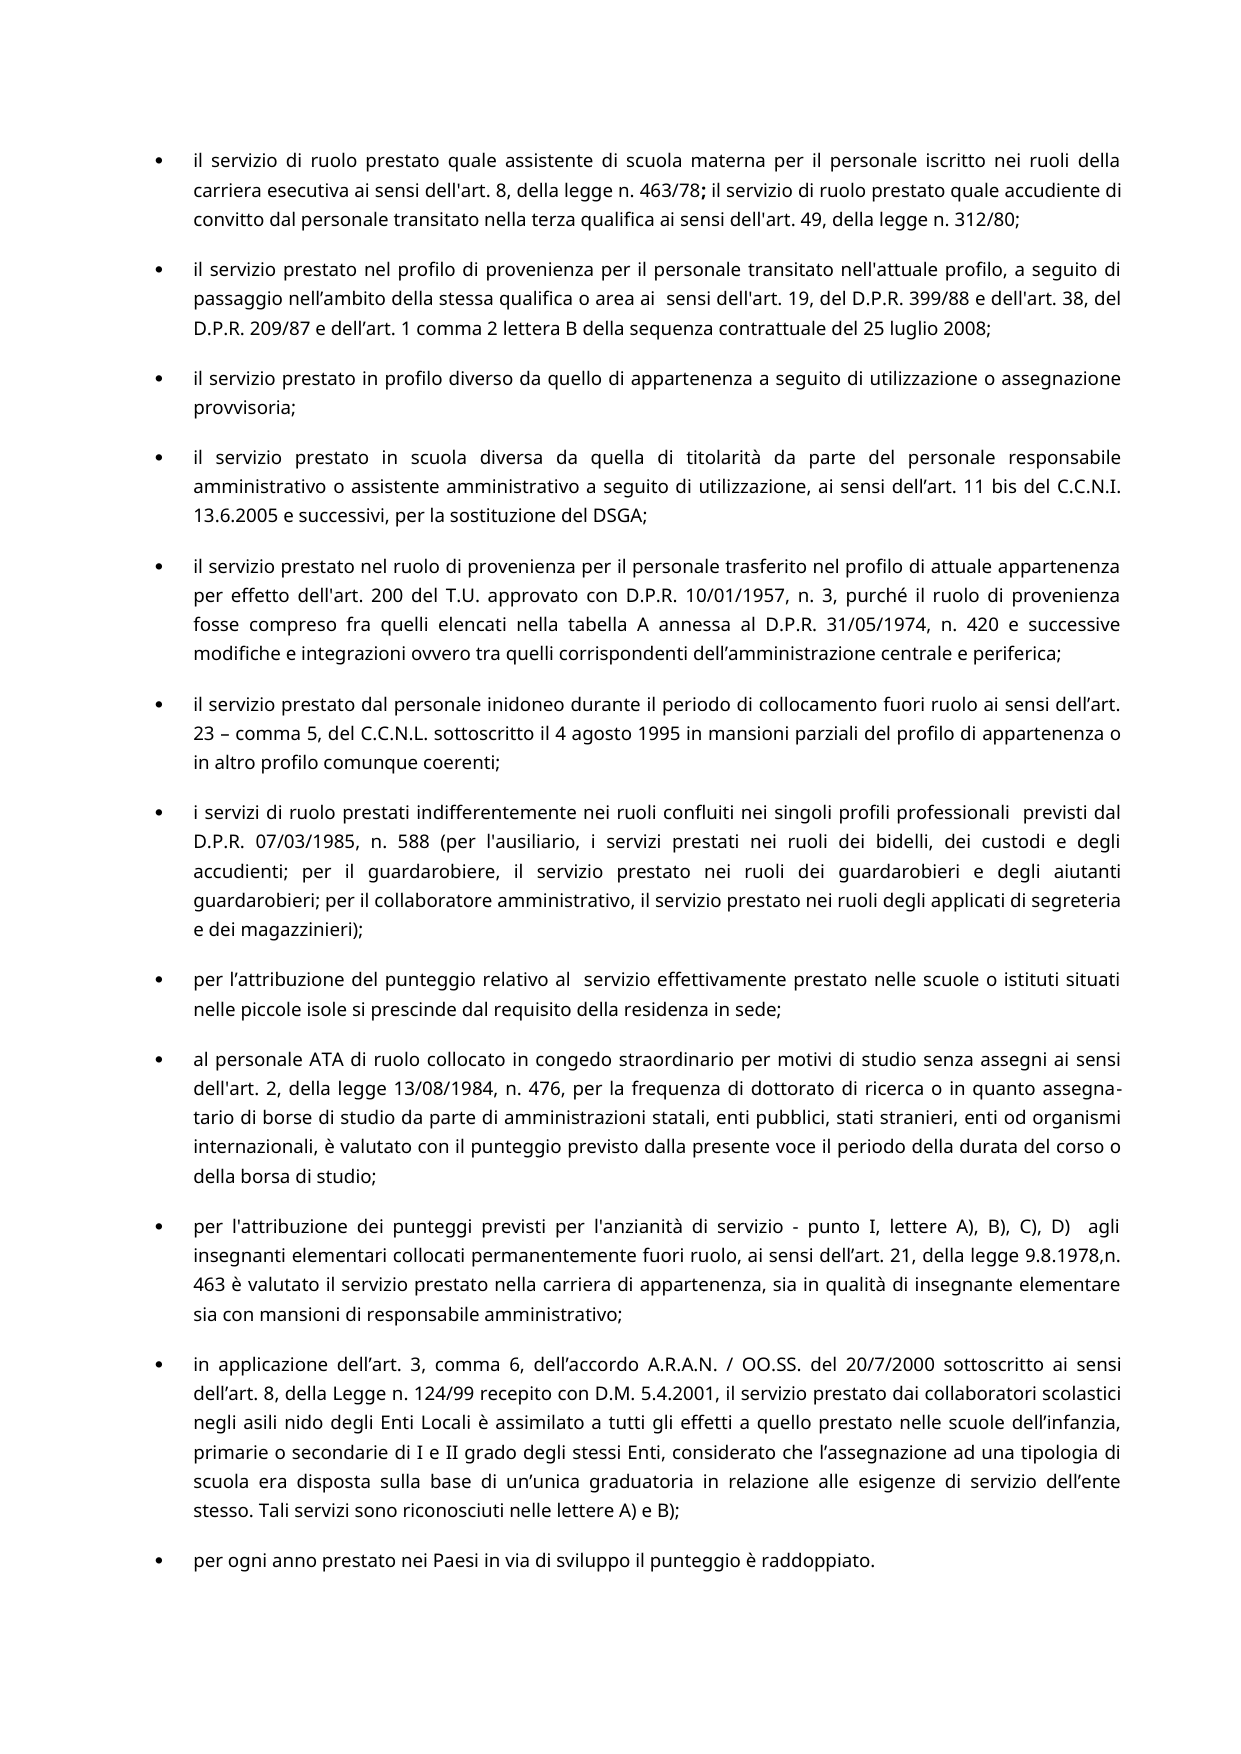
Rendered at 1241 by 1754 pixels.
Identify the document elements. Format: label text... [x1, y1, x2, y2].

list in applicazione dell’art. 3, comma 6, dell’accordo A.R.A.N. / OO.SS. del 20/7/2000 sottoscritto ai sensi dell’art. 8, della Legge n. 124/99 recepito con D.M. 5.4.2001, il servizio prestato dai collaboratori scolastici negli asili nido degli Enti Locali è assimilato a tutti gli effetti a quello prestato nelle scuole dell’infanzia, primarie o secondarie di I e II grado degli stessi Enti, considerato che l’assegnazione ad una tipologia di scuola era disposta sulla base di un’unica graduatoria in relazione alle esigenze di servizio dell’ente stesso. Tali servizi sono riconosciuti nelle lettere A) e B); [156, 1351, 1122, 1523]
list al personale ATA di ruolo collocato in congedo straordinario per motivi di studio senza assegni ai sensi dell'art. 2, della legge 13/08/1984, n. 476, per la frequenza di dottorato di ricerca o in quanto assegnatario di borse di studio da parte di amministrazioni statali, enti pubblici, stati stranieri, enti od organismi internazionali, è valutato con il punteggio previsto dalla presente voce il periodo della durata del corso o della borsa di studio; [156, 1046, 1122, 1189]
list il servizio prestato nel ruolo di provenienza per il personale trasferito nel profilo di attuale appartenenza per effetto dell'art. 200 del T.U. approvato con D.P.R. 10/01/1957, n. 3, purché il ruolo di provenienza fosse compreso fra quelli elencati nella tabella A annessa al D.P.R. 31/05/1974, n. 420 e successive modifiche e integrazioni ovvero tra quelli corrispondenti dell’amministrazione centrale e periferica; [156, 553, 1122, 666]
list per l'attribuzione dei punteggi previsti per l'anzianità di servizio - punto I, lettere A), B), C), D) agli insegnanti elementari collocati permanentemente fuori ruolo, ai sensi dell’art. 21, della legge 9.8.1978,n. 463 è valutato il servizio prestato nella carriera di appartenenza, sia in qualità di insegnante elementare sia con mansioni di responsabile amministrativo; [156, 1213, 1122, 1327]
list per l’attribuzione del punteggio relativo al servizio effettivamente prestato nelle scuole o istituti situati nelle piccole isole si prescinde dal requisito della residenza in sede; [156, 967, 1122, 1021]
list il servizio prestato in profilo diverso da quello di appartenenza a seguito di utilizzazione o assegnazione provvisoria; [156, 365, 1122, 420]
list il servizio prestato in scuola diversa da quella di titolarità da parte del personale responsabile amministrativo o assistente amministrativo a seguito di utilizzazione, ai sensi dell’art. 11 bis del C.C.N.I. 13.6.2005 e successivi, per la sostituzione del DSGA; [156, 444, 1122, 528]
list i servizi di ruolo prestati indifferentemente nei ruoli confluiti nei singoli profili professionali previsti dal D.P.R. 07/03/1985, n. 588 (per l'ausiliario, i servizi prestati nei ruoli dei bidelli, dei custodi e degli accudienti; per il guardarobiere, il servizio prestato nei ruoli dei guardarobieri e degli aiutanti guardarobieri; per il collaboratore amministrativo, il servizio prestato nei ruoli degli applicati di segreteria e dei magazzinieri); [156, 799, 1122, 942]
list per ogni anno prestato nei Paesi in via di sviluppo il punteggio è raddoppiato. [156, 1548, 1122, 1573]
list il servizio prestato nel profilo di provenienza per il personale transitato nell'attuale profilo, a seguito di passaggio nell’ambito della stessa qualifica o area ai sensi dell'art. 19, del D.P.R. 399/88 e dell'art. 38, del D.P.R. 209/87 e dell’art. 1 comma 2 lettera B della sequenza contrattuale del 25 luglio 2008; [156, 256, 1122, 340]
list il servizio prestato dal personale inidoneo durante il periodo di collocamento fuori ruolo ai sensi dell’art. 23 – comma 5, del C.C.N.L. sottoscritto il 4 agosto 1995 in mansioni parziali del profilo di appartenenza o in altro profilo comunque coerenti; [156, 691, 1122, 775]
list il servizio di ruolo prestato quale assistente di scuola materna per il personale iscritto nei ruoli della carriera esecutiva ai sensi dell'art. 8, della legge n. 463/78; il servizio di ruolo prestato quale accudiente di convitto dal personale transitato nella terza qualifica ai sensi dell'art. 49, della legge n. 312/80; [156, 148, 1122, 232]
